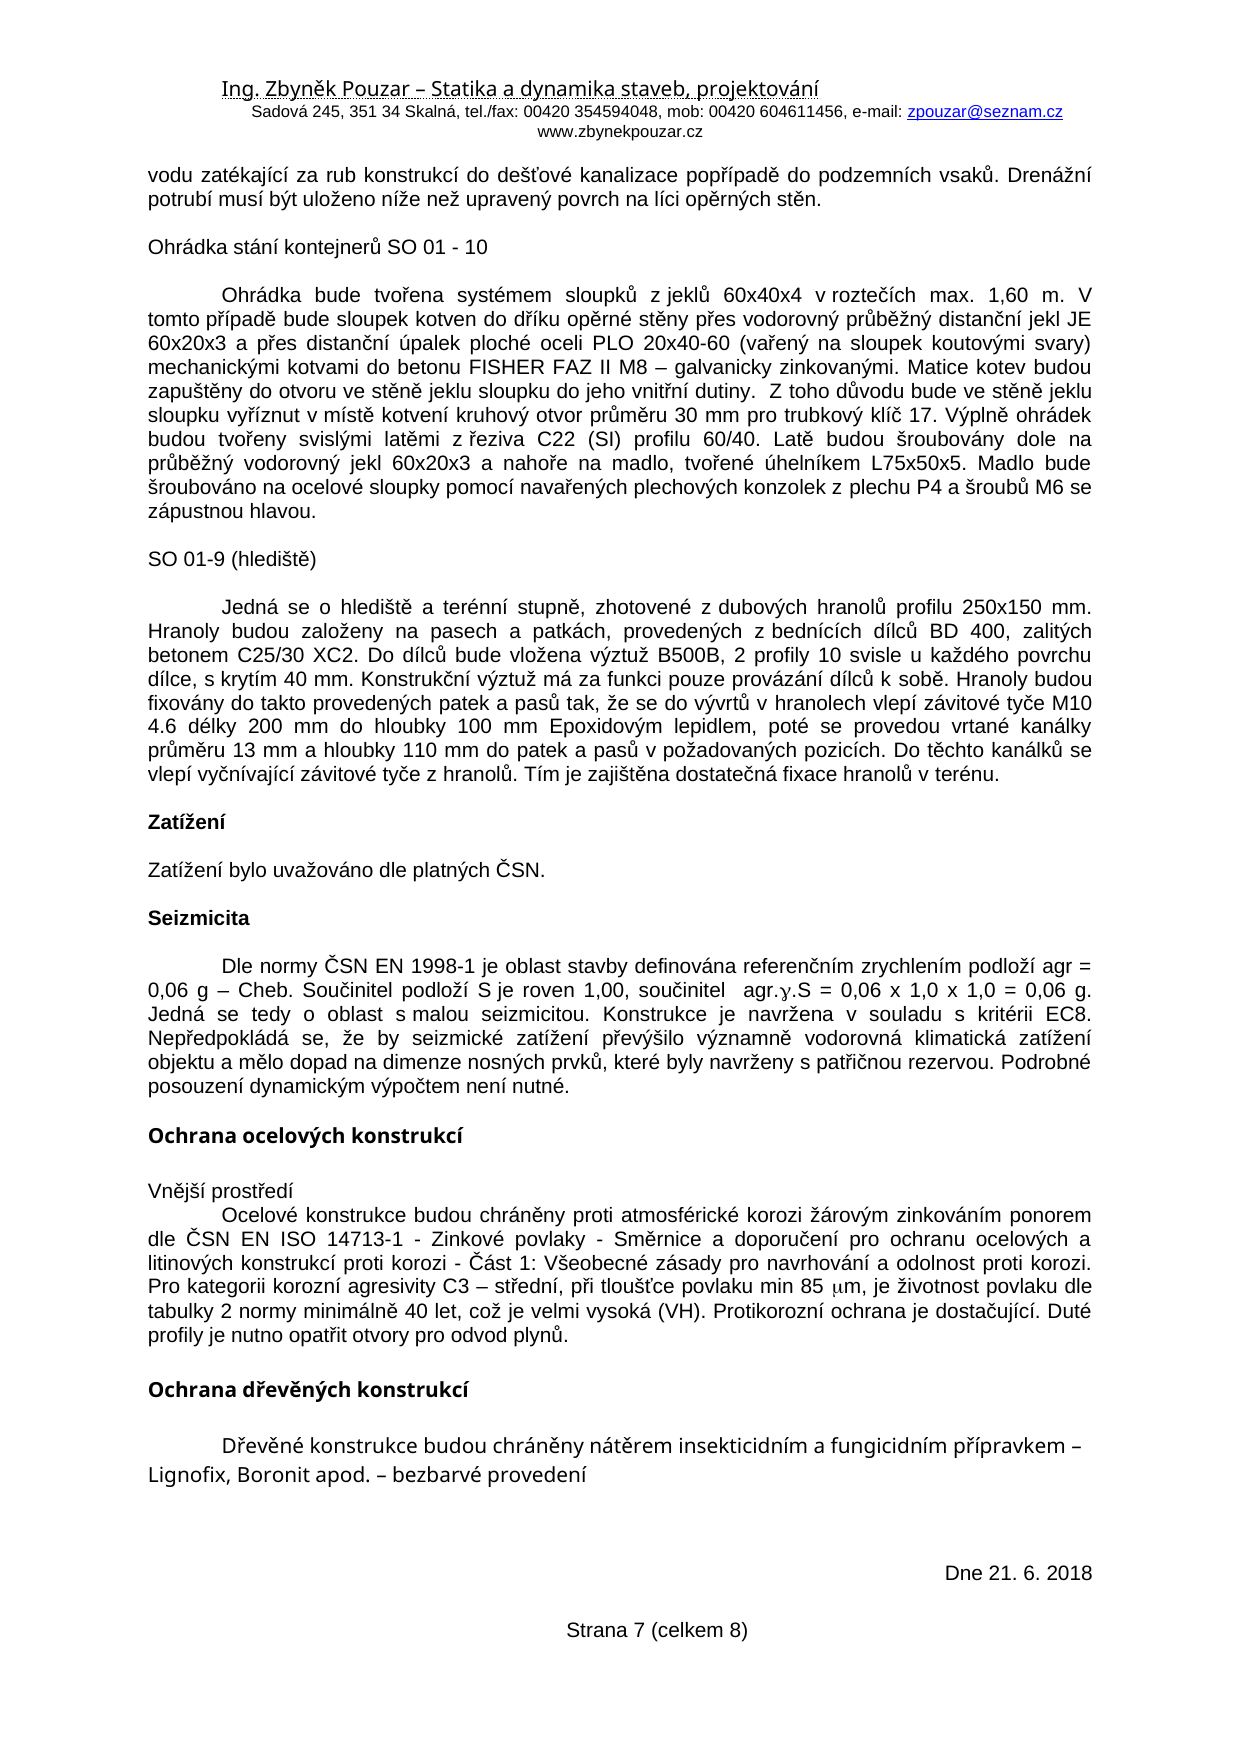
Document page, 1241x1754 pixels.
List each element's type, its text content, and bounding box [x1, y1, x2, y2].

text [148, 163, 1093, 211]
text Zatížení [148, 810, 1093, 834]
text Jedná se o hlediště a terénní stupně, zhotovené z dubových hranolů profilu 250x150 mm. Hranoly budou založeny na pasech a patkách, provedených z bednících dílců BD 400, zalitých betonem C25/30 XC2. Do dílců bude vložena výztuž B500B, 2 profily 10 svisle u každého povrchu dílce, s krytím 40 mm. Konstrukční výztuž má za funkci pouze provázání dílců k sobě. Hranoly budou fixovány do takto provedených patek a pasů tak, že se do vývrtů v hranolech vlepí závitové tyče M10 4.6 délky 200 mm do hloubky 100 mm Epoxidovým lepidlem, poté se provedou vrtané kanálky průměru 13 mm a hloubky 110 mm do patek a pasů v požadovaných pozicích. Do těchto kanálků se vlepí vyčnívající závitové tyče z hranolů. Tím je zajištěna dostatečná fixace hranolů v terénu. [148, 594, 1093, 786]
text Ocelové konstrukce budou chráněny proti atmosférické korozi žárovým zinkováním ponorem dle ČSN EN ISO 14713-1 - Zinkové povlaky - Směrnice a doporučení pro ochranu ocelových a litinových konstrukcí proti korozi - Část 1: Všeobecné zásady pro navrhování a odolnost proti korozi. Pro kategorii korozní agresivity C3 – střední, při tloušťce povlaku min 85 m, je životnost povlaku dle tabulky 2 normy minimálně 40 let, což je velmi vysoká (VH). Protikorozní ochrana je dostačující. Duté profily je nutno opatřit otvory pro odvod plynů. [148, 1202, 1093, 1346]
text Seizmicita [148, 906, 1093, 930]
text Ochrana dřevěných konstrukcí [148, 1375, 1093, 1403]
text Lignofix, Boronit apod. – bezbarvé provedení [148, 1460, 1093, 1488]
text Ochrana ocelových konstrukcí [148, 1122, 1093, 1150]
text Zatížení bylo uvažováno dle platných ČSN. [148, 858, 1093, 882]
text Vnější prostředí [148, 1178, 1093, 1202]
text Dne 21. 6. 2018 [148, 1560, 1093, 1584]
text SO 01-9 (hlediště) [148, 547, 1093, 571]
text Dle normy ČSN EN 1998-1 je oblast stavby definována referenčním zrychlením podloží agr = 0,06 g – Cheb. Součinitel podloží S je roven 1,00, součinitel agr..S = 0,06 x 1,0 x 1,0 = 0,06 g. Jedná se tedy o oblast s malou seizmicitou. Konstrukce je navržena v souladu s kritérii EC8. Nepředpokládá se, že by seizmické zatížení převýšilo významně vodorovná klimatická zatížení objektu a mělo dopad na dimenze nosných prvků, které byly navrženy s patřičnou rezervou. Podrobné posouzení dynamickým výpočtem není nutné. [148, 954, 1093, 1098]
text Ohrádka bude tvořena systémem sloupků z jeklů 60x40x4 v roztečích max. 1,60 m. V tomto případě bude sloupek kotven do dříku opěrné stěny přes vodorovný průběžný distanční jekl JE 60x20x3 a přes distanční úpalek ploché oceli PLO 20x40-60 (vařený na sloupek koutovými svary) mechanickými kotvami do betonu FISHER FAZ II M8 – galvanicky zinkovanými. Matice kotev budou zapuštěny do otvoru ve stěně jeklu sloupku do jeho vnitřní dutiny. Z toho důvodu bude ve stěně jeklu sloupku vyříznut v místě kotvení kruhový otvor průměru 30 mm pro trubkový klíč 17. Výplně ohrádek budou tvořeny svislými latěmi z řeziva C22 (SI) profilu 60/40. Latě budou šroubovány dole na průběžný vodorovný jekl 60x20x3 a nahoře na madlo, tvořené úhelníkem L75x50x5. Madlo bude šroubováno na ocelové sloupky pomocí navařených plechových konzolek z plechu P4 a šroubů M6 se zápustnou hlavou. [148, 283, 1093, 523]
text Dřevěné konstrukce budou chráněny nátěrem insekticidním a fungicidním přípravkem – [148, 1432, 1093, 1460]
text Ohrádka stání kontejnerů SO 01 - 10 [148, 235, 1093, 259]
